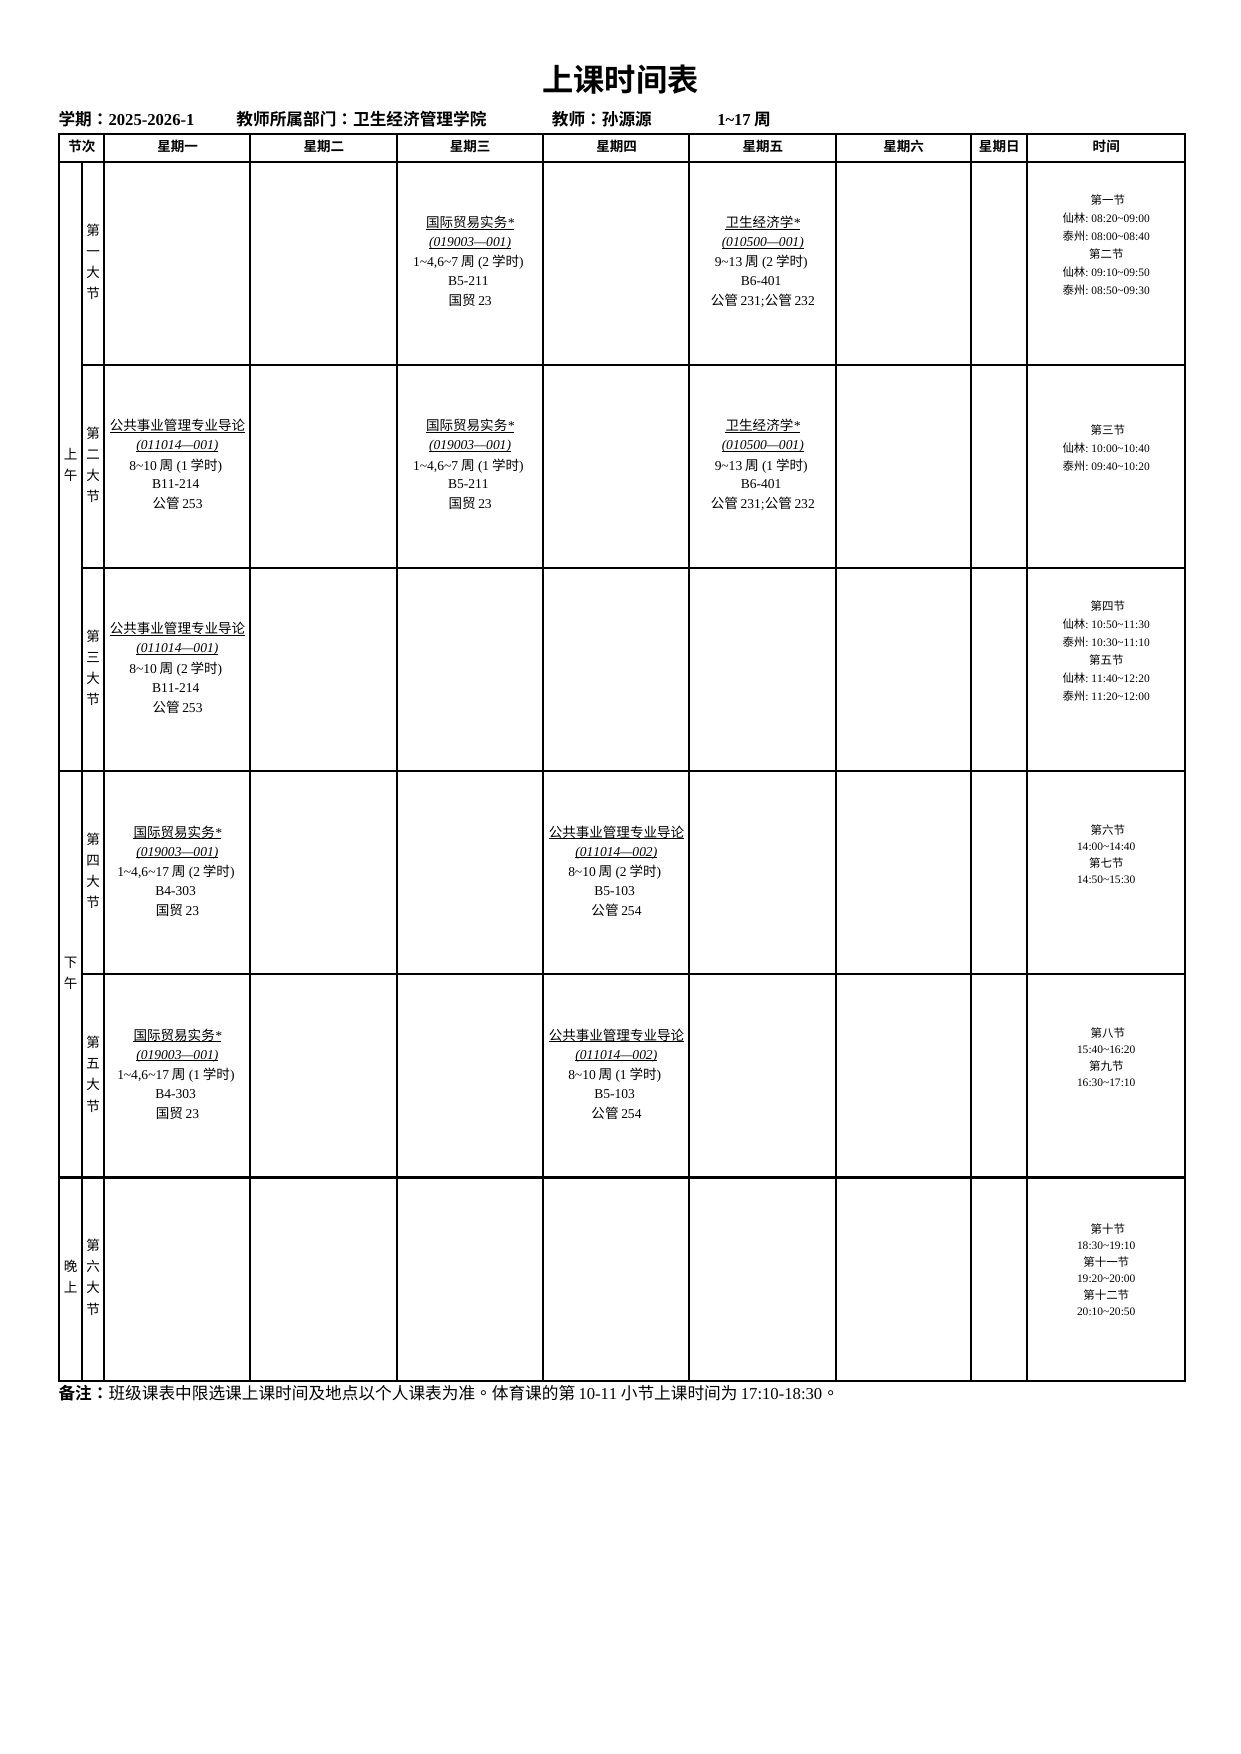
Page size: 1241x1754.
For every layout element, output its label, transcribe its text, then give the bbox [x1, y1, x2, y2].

table_cell [972, 772, 1026, 973]
table_cell [690, 975, 835, 1176]
text 备注：班级课表中限选课上课时间及地点以个人课表为准。体育课的第10-11小节上课时间为17:10-18:30。 [58, 1382, 1182, 1404]
table_header 节次 [60, 135, 103, 161]
table_cell [690, 1179, 835, 1379]
table_cell 下午 [60, 772, 81, 1176]
table_cell [972, 163, 1026, 364]
table_cell 第六大节 [83, 1179, 103, 1379]
table_cell 第三大节 [83, 569, 103, 770]
table_cell [972, 366, 1026, 567]
table_cell [105, 163, 249, 364]
table_header 星期五 [690, 135, 835, 161]
table_cell [837, 163, 970, 364]
table_cell 第十节 18:30~19:10 第十一节 19:20~20:00 第十二节 20:10~20:50 [1028, 1179, 1184, 1379]
table_cell [251, 772, 396, 973]
table_cell 第六节 14:00~14:40 第七节 14:50~15:30 [1028, 772, 1184, 973]
table_cell [251, 366, 396, 567]
table_cell 国际贸易实务* (019003—001) 1~4,6~17周 (2学时) B4-303 国贸23 [105, 772, 249, 973]
table_cell [251, 163, 396, 364]
table_cell 第三节 仙林: 10:00~10:40 泰州: 09:40~10:20 [1028, 366, 1184, 567]
table_cell [398, 569, 542, 770]
table_cell 卫生经济学* (010500—001) 9~13周 (1学时) B6-401 公管231;公管232 [690, 366, 835, 567]
text 学期：2025-2026-1 教师所属部门：卫生经济管理学院 教师：孙源源 1~17周 [58, 107, 1182, 130]
table_cell 第四大节 [83, 772, 103, 973]
table_cell [837, 772, 970, 973]
table_cell [837, 569, 970, 770]
table_cell [690, 569, 835, 770]
table_header 时间 [1028, 135, 1184, 161]
table_cell 第一节 仙林: 08:20~09:00 泰州: 08:00~08:40 第二节 仙林: 09:10~09:50 泰州: 08:50~09:30 [1028, 163, 1184, 364]
table_cell [251, 1179, 396, 1379]
table_cell 公共事业管理专业导论 (011014—002) 8~10周 (1学时) B5-103 公管254 [544, 975, 688, 1176]
table_header 星期四 [544, 135, 688, 161]
table_cell 国际贸易实务* (019003—001) 1~4,6~17周 (1学时) B4-303 国贸23 [105, 975, 249, 1176]
table_cell 第二大节 [83, 366, 103, 567]
table_cell 公共事业管理专业导论 (011014—001) 8~10周 (1学时) B11-214 公管253 [105, 366, 249, 567]
table_cell [544, 366, 688, 567]
table_cell [251, 569, 396, 770]
table_cell 上午 [60, 163, 81, 770]
table_header 星期一 [105, 135, 249, 161]
table_cell 国际贸易实务* (019003—001) 1~4,6~7周 (1学时) B5-211 国贸23 [398, 366, 542, 567]
table_cell 国际贸易实务* (019003—001) 1~4,6~7周 (2学时) B5-211 国贸23 [398, 163, 542, 364]
table_cell 卫生经济学* (010500—001) 9~13周 (2学时) B6-401 公管231;公管232 [690, 163, 835, 364]
table_cell 第八节 15:40~16:20 第九节 16:30~17:10 [1028, 975, 1184, 1176]
table_cell [972, 569, 1026, 770]
table_cell [837, 975, 970, 1176]
table_cell 第一大节 [83, 163, 103, 364]
table_cell [837, 366, 970, 567]
table_header 星期二 [251, 135, 396, 161]
table_cell [837, 1179, 970, 1379]
table_cell [398, 772, 542, 973]
table_cell 公共事业管理专业导论 (011014—001) 8~10周 (2学时) B11-214 公管253 [105, 569, 249, 770]
table_cell [690, 772, 835, 973]
text 上课时间表 [58, 58, 1182, 101]
table_cell [398, 975, 542, 1176]
table_header 星期三 [398, 135, 542, 161]
table_cell [972, 1179, 1026, 1379]
table_cell 晚上 [60, 1179, 81, 1379]
table_cell [544, 163, 688, 364]
table_cell [398, 1179, 542, 1379]
table_cell [544, 569, 688, 770]
table_cell 第四节 仙林: 10:50~11:30 泰州: 10:30~11:10 第五节 仙林: 11:40~12:20 泰州: 11:20~12:00 [1028, 569, 1184, 770]
table_cell [105, 1179, 249, 1379]
table_cell 第五大节 [83, 975, 103, 1176]
table_cell [251, 975, 396, 1176]
table_header 星期六 [837, 135, 970, 161]
table_cell [544, 1179, 688, 1379]
table_header 星期日 [972, 135, 1026, 161]
table_cell [972, 975, 1026, 1176]
table_cell 公共事业管理专业导论 (011014—002) 8~10周 (2学时) B5-103 公管254 [544, 772, 688, 973]
